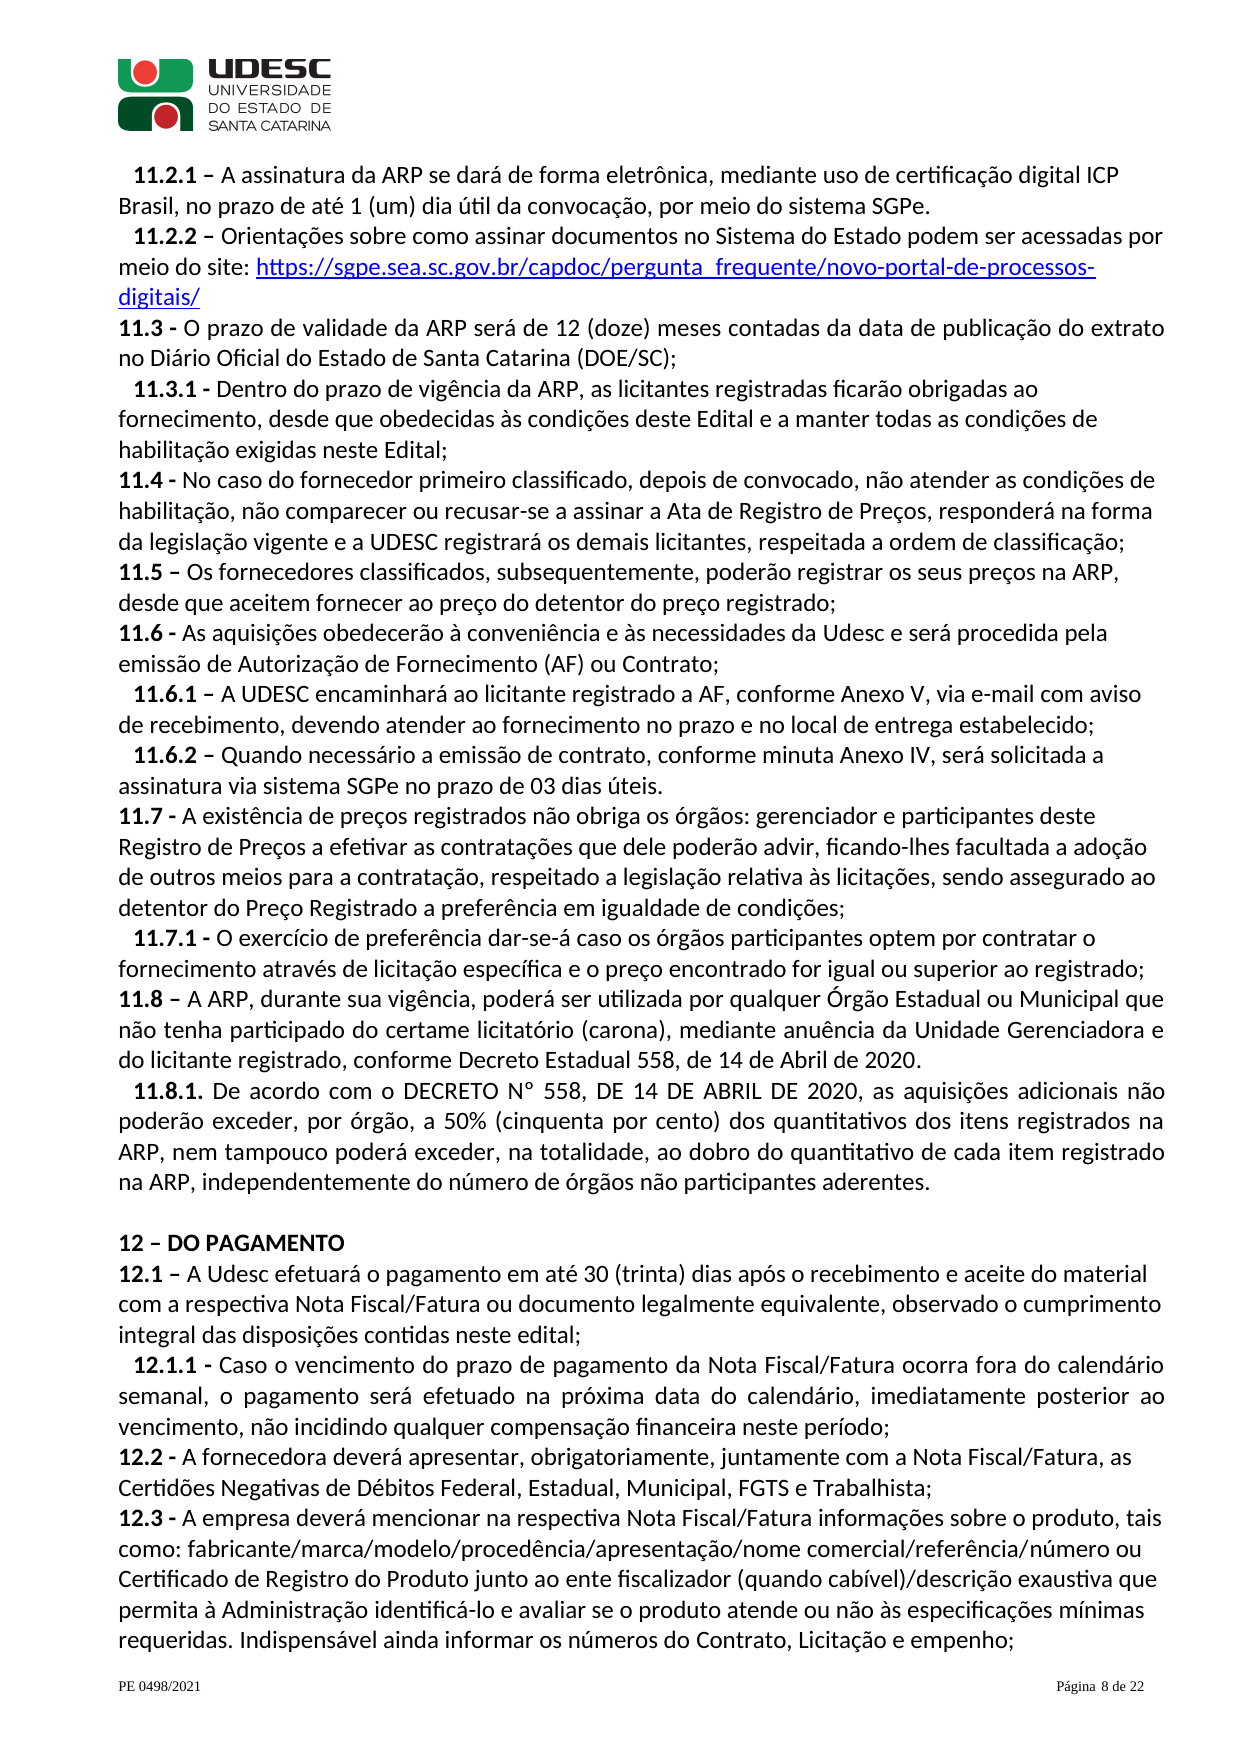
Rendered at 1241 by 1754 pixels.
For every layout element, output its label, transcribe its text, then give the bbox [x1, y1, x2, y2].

text 11.7.1 - O exercício de preferência dar-se-á caso os órgãos participantes optem por contratar o fornecimento através de licitação específica e o preço encontrado for igual ou superior ao registrado; [118, 922, 1166, 983]
text 11.4 - No caso do fornecedor primeiro classificado, depois de convocado, não atender as condições de habilitação, não comparecer ou recusar-se a assinar a Ata de Registro de Preços, responderá na forma da legislação vigente e a UDESC registrará os demais licitantes, respeitada a ordem de classificação; [118, 464, 1166, 556]
text 11.7 - A existência de preços registrados não obriga os órgãos: gerenciador e participantes deste Registro de Preços a efetivar as contratações que dele poderão advir, ficando-lhes facultada a adoção de outros meios para a contratação, respeitado a legislação relativa às licitações, sendo assegurado ao detentor do Preço Registrado a preferência em igualdade de condições; [118, 800, 1166, 922]
picture [118, 59, 331, 131]
text 11.6.2 – Quando necessário a emissão de contrato, conforme minuta Anexo IV, será solicitada a assinatura via sistema SGPe no prazo de 03 dias úteis. [118, 739, 1166, 800]
text 11.6 - As aquisições obedecerão à conveniência e às necessidades da Udesc e será procedida pela emissão de Autorização de Fornecimento (AF) ou Contrato; [118, 617, 1166, 678]
text 11.8 – A ARP, durante sua vigência, poderá ser utilizada por qualquer Órgão Estadual ou Municipal que não tenha participado do certame licitatório (carona), mediante anuência da Unidade Gerenciadora e do licitante registrado, conforme Decreto Estadual 558, de 14 de Abril de 2020. [118, 983, 1166, 1075]
text 11.3 - O prazo de validade da ARP será de 12 (doze) meses contadas da data de publicação do extrato no Diário Oficial do Estado de Santa Catarina (DOE/SC); [118, 312, 1166, 373]
text 11.6.1 – A UDESC encaminhará ao licitante registrado a AF, conforme Anexo V, via e-mail com aviso de recebimento, devendo atender ao fornecimento no prazo e no local de entrega estabelecido; [118, 678, 1166, 739]
text 12.3 - A empresa deverá mencionar na respectiva Nota Fiscal/Fatura informações sobre o produto, tais como: fabricante/marca/modelo/procedência/apresentação/nome comercial/referência/número ou Certificado de Registro do Produto junto ao ente fiscalizador (quando cabível)/descrição exaustiva que permita à Administração identificá-lo e avaliar se o produto atende ou não às especificações mínimas requeridas. Indispensável ainda informar os números do Contrato, Licitação e empenho; [118, 1502, 1166, 1655]
text 11.3.1 - Dentro do prazo de vigência da ARP, as licitantes registradas ficarão obrigadas ao fornecimento, desde que obedecidas às condições deste Edital e a manter todas as condições de habilitação exigidas neste Edital; [118, 373, 1166, 464]
text 11.2.1 – A assinatura da ARP se dará de forma eletrônica, mediante uso de certificação digital ICP Brasil, no prazo de até 1 (um) dia útil da convocação, por meio do sistema SGPe. [118, 159, 1166, 220]
text 12 – DO PAGAMENTO [118, 1228, 1166, 1258]
text 12.2 - A fornecedora deverá apresentar, obrigatoriamente, juntamente com a Nota Fiscal/Fatura, as Certidões Negativas de Débitos Federal, Estadual, Municipal, FGTS e Trabalhista; [118, 1441, 1166, 1502]
text 11.8.1. De acordo com o DECRETO Nº 558, DE 14 DE ABRIL DE 2020, as aquisições adicionais não poderão exceder, por órgão, a 50% (cinquenta por cento) dos quantitativos dos itens registrados na ARP, nem tampouco poderá exceder, na totalidade, ao dobro do quantitativo de cada item registrado na ARP, independentemente do número de órgãos não participantes aderentes. [118, 1075, 1166, 1197]
text 12.1 – A Udesc efetuará o pagamento em até 30 (trinta) dias após o recebimento e aceite do material com a respectiva Nota Fiscal/Fatura ou documento legalmente equivalente, observado o cumprimento integral das disposições contidas neste edital; [118, 1258, 1166, 1350]
text 12.1.1 - Caso o vencimento do prazo de pagamento da Nota Fiscal/Fatura ocorra fora do calendário semanal, o pagamento será efetuado na próxima data do calendário, imediatamente posterior ao vencimento, não incidindo qualquer compensação financeira neste período; [118, 1350, 1166, 1441]
text 11.5 – Os fornecedores classificados, subsequentemente, poderão registrar os seus preços na ARP, desde que aceitem fornecer ao preço do detentor do preço registrado; [118, 556, 1166, 617]
text 11.2.2 – Orientações sobre como assinar documentos no Sistema do Estado podem ser acessadas por meio do site: https://sgpe.sea.sc.gov.br/capdoc/pergunta_frequente/novo-portal-de-processos-digitais/ [118, 220, 1166, 312]
